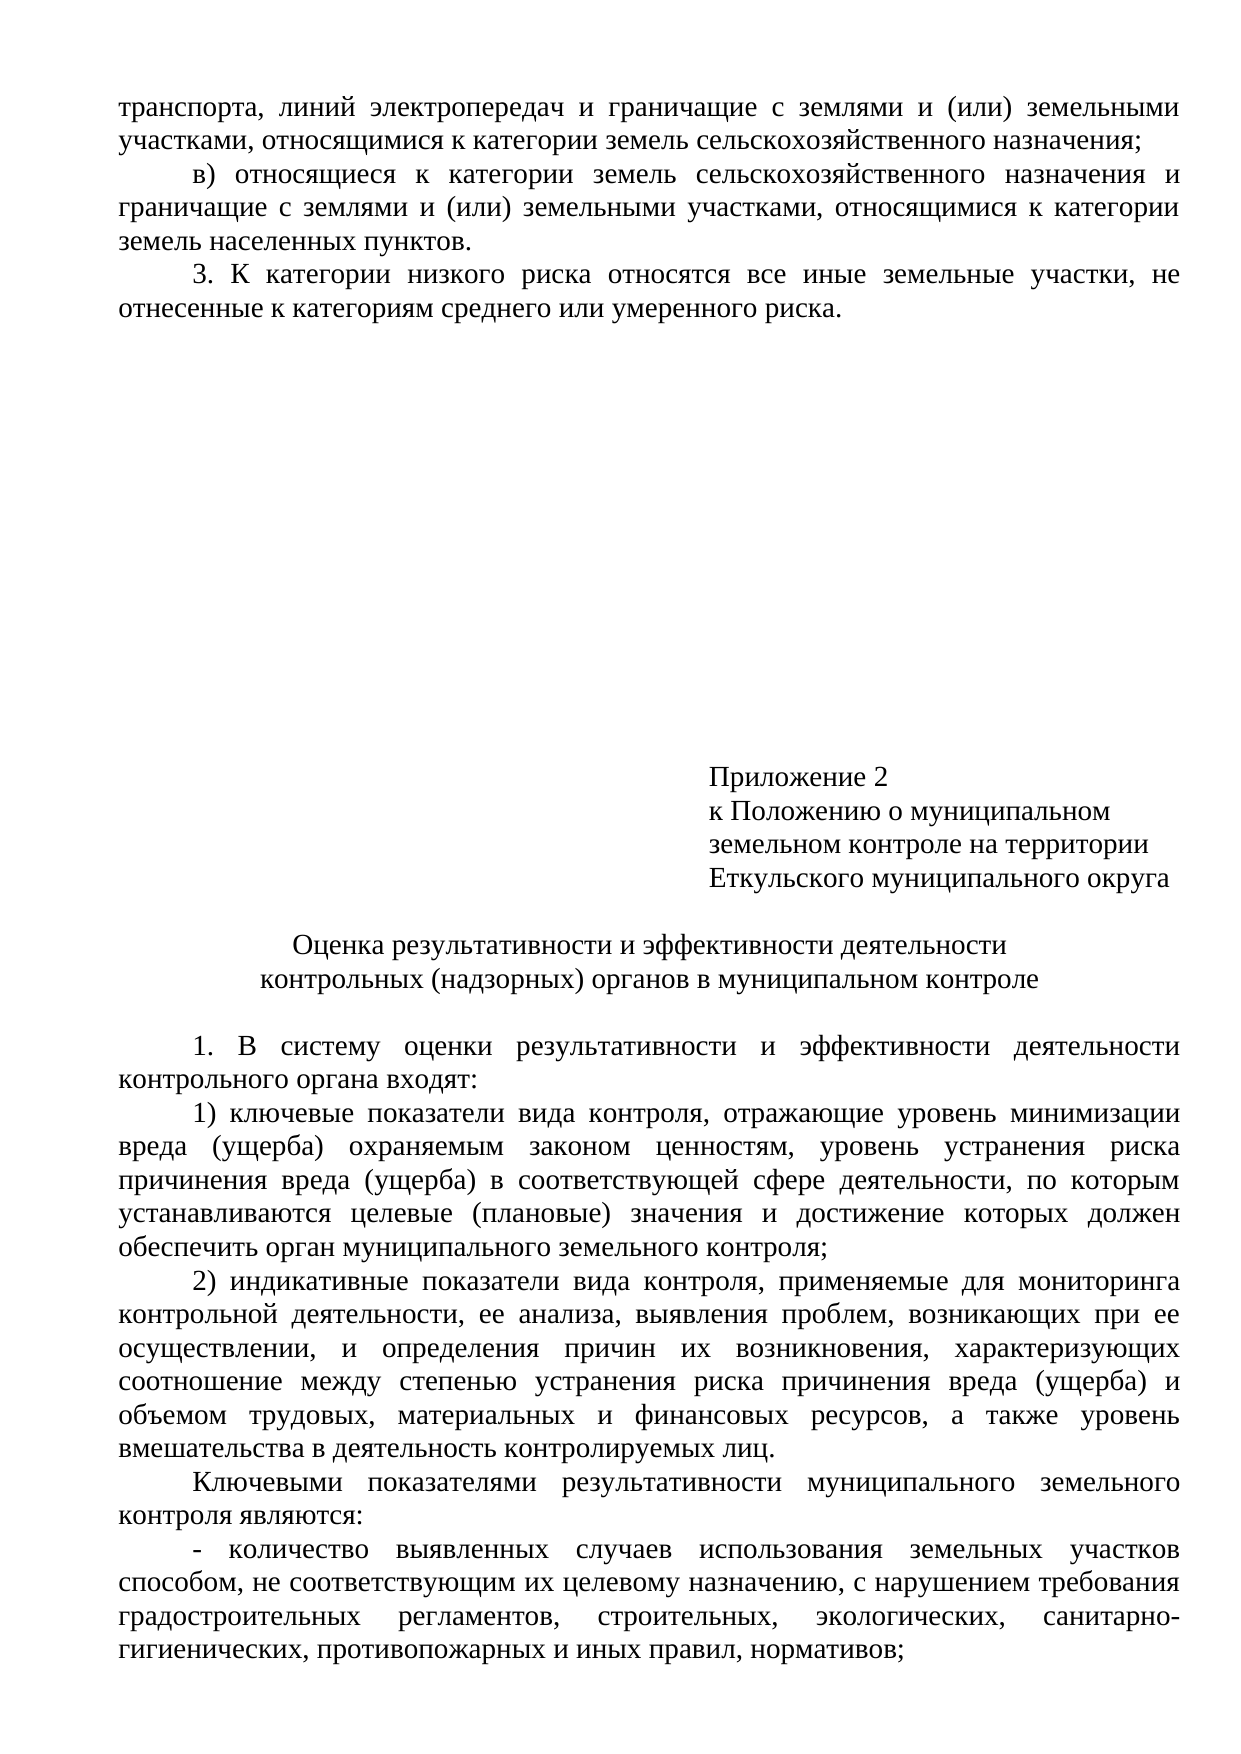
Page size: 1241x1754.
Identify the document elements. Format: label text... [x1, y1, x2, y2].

text - количество выявленных случаев использования земельных участков способом, не соответствующим их целевому назначению, с нарушением требования градостроительных регламентов, строительных, экологических, санитарно-гигиенических, противопожарных и иных правил, нормативов; [118, 1531, 1181, 1665]
text земельном контроле на территории [709, 827, 1181, 860]
text 1. В систему оценки результативности и эффективности деятельности контрольного органа входят: [118, 1028, 1181, 1095]
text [118, 89, 1181, 156]
text контрольных (надзорных) органов в муниципальном контроле [118, 961, 1181, 994]
text 3. К категории низкого риска относятся все иные земельные участки, не отнесенные к категориям среднего или умеренного риска. [118, 256, 1181, 323]
text Еткульского муниципального округа [709, 860, 1181, 894]
text Ключевыми показателями результативности муниципального земельного контроля являются: [118, 1464, 1181, 1531]
text 2) индикативные показатели вида контроля, применяемые для мониторинга контрольной деятельности, ее анализа, выявления проблем, возникающих при ее осуществлении, и определения причин их возникновения, характеризующих соотношение между степенью устранения риска причинения вреда (ущерба) и объемом трудовых, материальных и финансовых ресурсов, а также уровень вмешательства в деятельность контролируемых лиц. [118, 1263, 1181, 1464]
text Оценка результативности и эффективности деятельности [118, 927, 1181, 961]
text к Положению о муниципальном [709, 793, 1181, 827]
text Приложение 2 [709, 759, 1181, 793]
text 1) ключевые показатели вида контроля, отражающие уровень минимизации вреда (ущерба) охраняемым законом ценностям, уровень устранения риска причинения вреда (ущерба) в соответствующей сфере деятельности, по которым устанавливаются целевые (плановые) значения и достижение которых должен обеспечить орган муниципального земельного контроля; [118, 1095, 1181, 1263]
text в) относящиеся к категории земель сельскохозяйственного назначения и граничащие с землями и (или) земельными участками, относящимися к категории земель населенных пунктов. [118, 156, 1181, 256]
